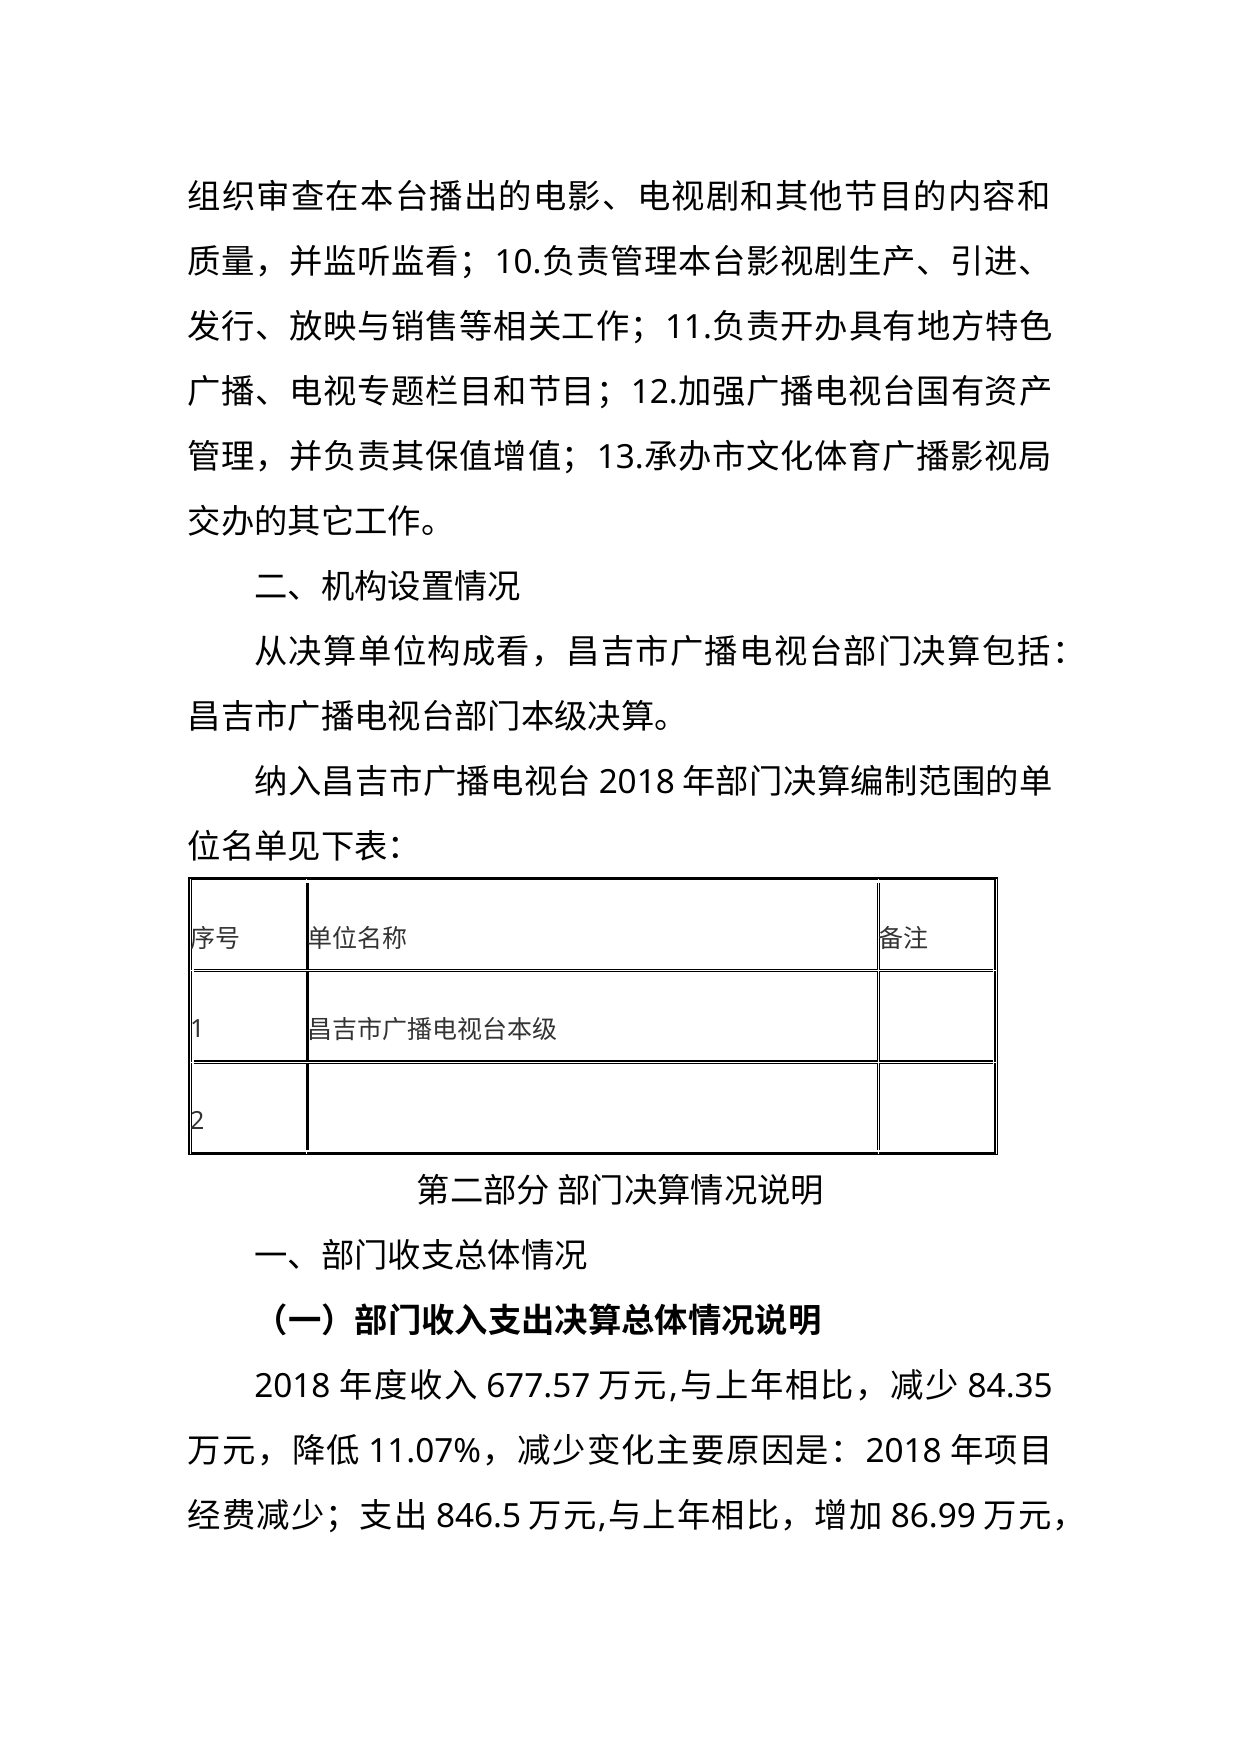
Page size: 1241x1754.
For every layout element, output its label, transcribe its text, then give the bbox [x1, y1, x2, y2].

table_cell 1 [190, 969, 307, 1060]
table_header 单位名称 [307, 880, 879, 969]
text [187, 1350, 1053, 1545]
table_cell [307, 1064, 879, 1152]
text 一、部门收支总体情况 [187, 1220, 1053, 1285]
table_cell 昌吉市广播电视台本级 [309, 972, 877, 1060]
text 第二部分 部门决算情况说明 [187, 1155, 1053, 1220]
table_cell [879, 969, 996, 1060]
table_cell 2 [192, 1060, 307, 1152]
text 从决算单位构成看，昌吉市广播电视台部门决算包括：昌吉市广播电视台部门本级决算。 [187, 617, 1053, 747]
table_header 备注 [879, 880, 994, 969]
text 纳入昌吉市广播电视台2018年部门决算编制范围的单位名单见下表： [187, 747, 1053, 877]
text 二、机构设置情况 [187, 552, 1053, 617]
text （一）部门收入支出决算总体情况说明 [187, 1285, 1053, 1350]
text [187, 162, 1053, 552]
table_cell [879, 1060, 995, 1152]
table_header 序号 [192, 879, 307, 969]
